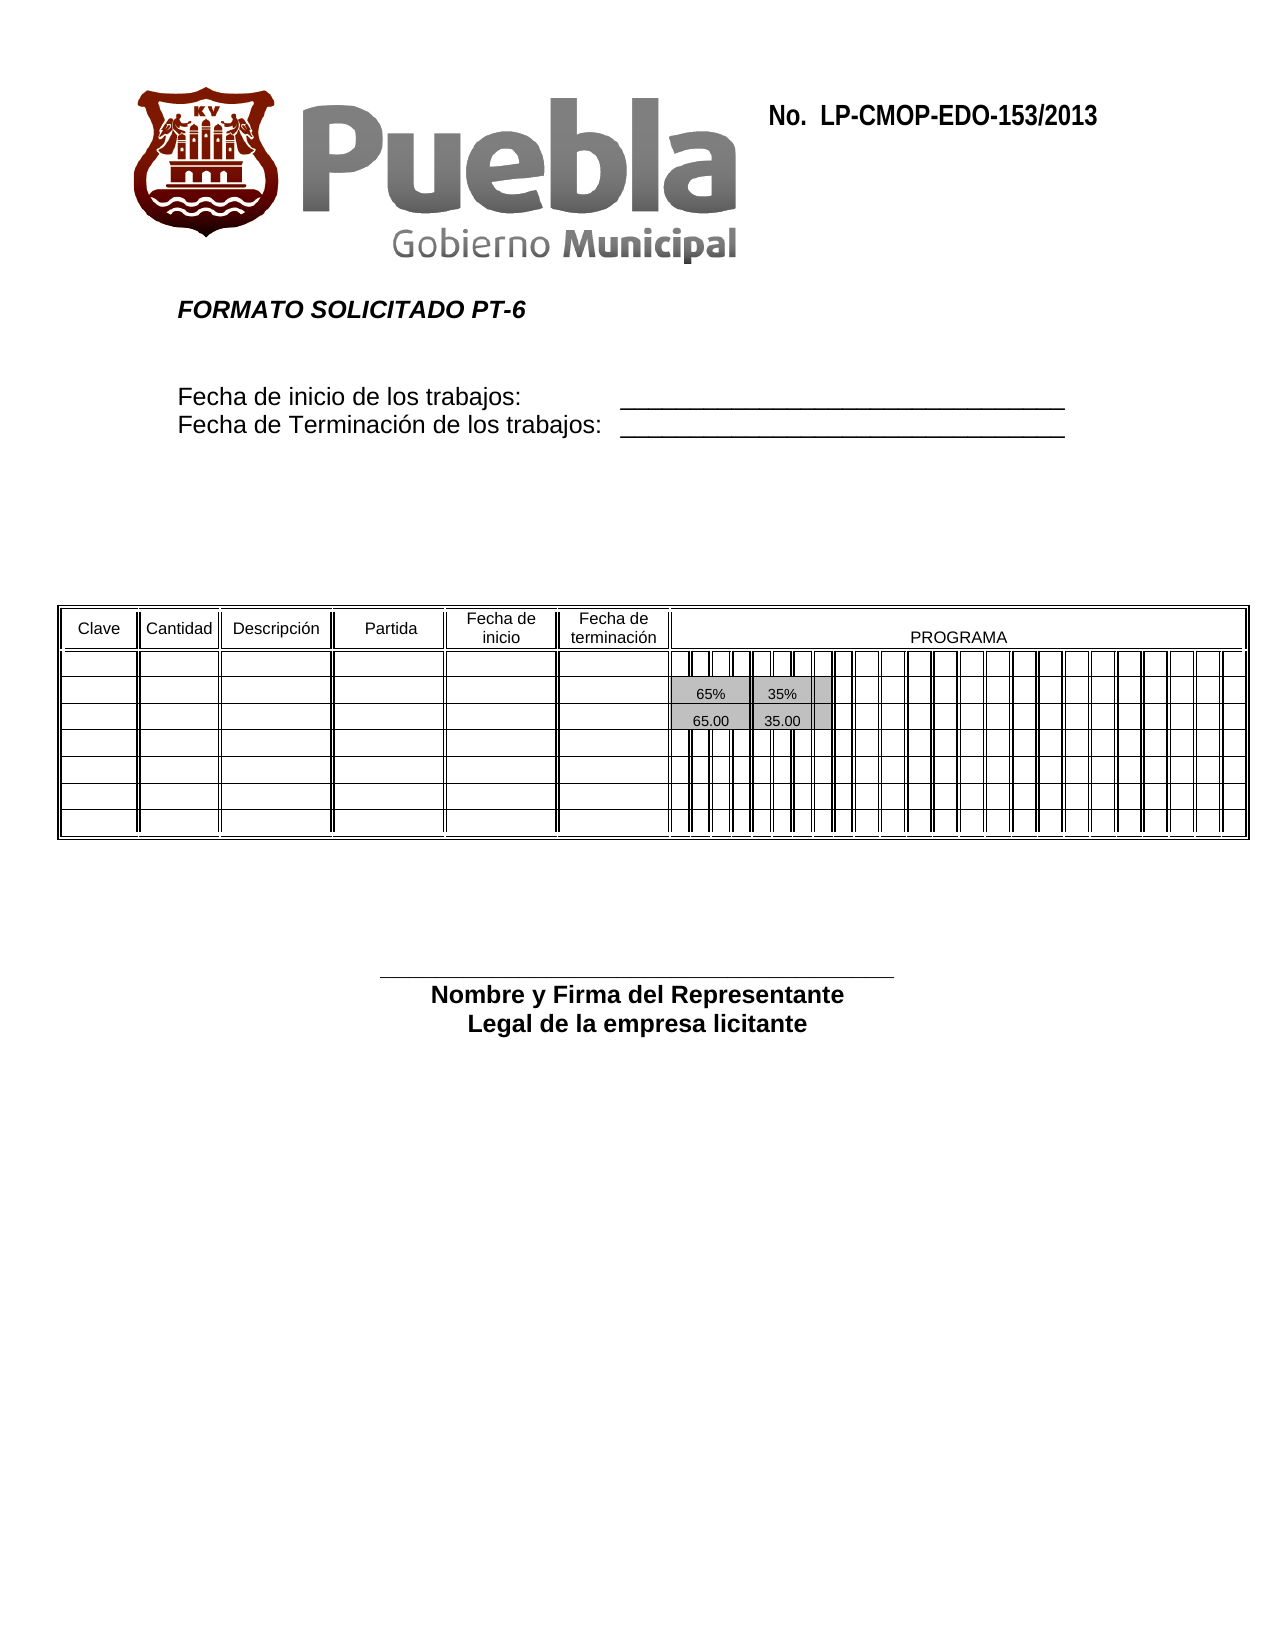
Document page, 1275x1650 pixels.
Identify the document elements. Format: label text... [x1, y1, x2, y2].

table_header Fecha de terminación [558, 606, 670, 647]
table_cell [1171, 784, 1193, 809]
table_cell [62, 677, 136, 703]
table_cell [1119, 757, 1140, 782]
table_cell [987, 757, 1009, 782]
table_cell [447, 784, 555, 809]
table_cell [961, 730, 983, 756]
table_cell [795, 784, 811, 809]
table_cell [447, 730, 555, 756]
table_cell [447, 757, 555, 782]
text Legal de la empresa licitante [177, 1009, 1098, 1038]
table_header Clave [62, 609, 138, 647]
table_header Cantidad [139, 606, 220, 647]
table_cell [933, 810, 959, 836]
picture [133, 87, 736, 264]
table_cell [672, 784, 688, 809]
table_cell [1066, 704, 1088, 729]
table_cell [909, 757, 930, 782]
table_cell [1145, 784, 1166, 809]
table_cell [1224, 757, 1245, 782]
table_cell [836, 757, 851, 782]
table_cell [935, 784, 956, 809]
table_cell [815, 757, 831, 782]
table_cell [1014, 730, 1035, 756]
table_cell [856, 677, 878, 703]
table_cell [987, 704, 1009, 729]
text FORMATO SOLICITADO PT-6 [177, 295, 1098, 324]
table_cell [713, 730, 729, 756]
table_cell [335, 652, 443, 676]
table_cell [754, 757, 770, 782]
table_cell [856, 784, 878, 809]
table_cell [935, 677, 956, 703]
table_cell [1145, 652, 1166, 676]
table_cell [711, 810, 731, 836]
table_cell [1092, 730, 1114, 756]
table_cell [833, 810, 854, 836]
table_cell [1169, 810, 1195, 836]
table_cell [670, 810, 690, 836]
table_cell [447, 652, 555, 676]
table_cell [935, 652, 956, 676]
table_cell [141, 677, 218, 703]
table_cell [1224, 704, 1245, 729]
table_cell [1014, 757, 1035, 782]
table_cell [693, 652, 708, 676]
table_cell [1145, 677, 1166, 703]
table_cell [1064, 810, 1090, 836]
table_cell [1119, 677, 1140, 703]
table_cell [333, 810, 445, 836]
table_cell [1014, 704, 1035, 729]
table_cell [1224, 784, 1245, 809]
table_cell [222, 757, 330, 782]
table_cell [1092, 704, 1114, 729]
text _____________________________________ [177, 952, 1098, 980]
table_cell [856, 757, 878, 782]
table_cell [693, 757, 708, 782]
table_cell [1119, 704, 1140, 729]
table_cell [1171, 704, 1193, 729]
table_cell [62, 810, 138, 836]
table_cell [220, 810, 332, 836]
text Fecha de Terminación de los trabajos: ________________________________ [177, 410, 1098, 439]
table_cell [1038, 810, 1064, 836]
table_cell [795, 757, 811, 782]
table_cell [774, 652, 790, 676]
table_cell [909, 704, 930, 729]
table_cell [856, 652, 878, 676]
table_cell [836, 730, 851, 756]
table_cell [447, 677, 555, 703]
table_cell [713, 652, 729, 676]
text Fecha de inicio de los trabajos: ________________________________ [177, 382, 1098, 410]
table_cell [1171, 677, 1193, 703]
table_cell [836, 784, 851, 809]
table_header Partida [333, 606, 445, 647]
table_cell [754, 652, 770, 676]
table_cell [1221, 648, 1247, 676]
table_cell [836, 677, 851, 703]
table_cell 35% [754, 677, 811, 703]
table_cell [445, 810, 557, 836]
table_cell [141, 730, 218, 756]
table_cell [1119, 652, 1140, 676]
table_cell [1011, 810, 1037, 836]
table_cell [731, 810, 752, 836]
table_cell [1197, 784, 1219, 809]
table_cell [856, 704, 878, 729]
table_cell [961, 652, 983, 676]
table_cell [141, 784, 218, 809]
table_cell [836, 704, 851, 729]
table_cell [560, 784, 668, 809]
table_cell [882, 757, 904, 782]
table_cell [909, 652, 930, 676]
table_cell [713, 757, 729, 782]
table_cell [560, 677, 668, 703]
table_cell [1224, 677, 1245, 703]
table_cell [1171, 757, 1193, 782]
table_cell [754, 784, 770, 809]
table_cell [1040, 757, 1061, 782]
table_cell [1066, 757, 1088, 782]
table_cell [335, 757, 443, 782]
table_cell [1171, 652, 1193, 676]
table_cell [1040, 784, 1061, 809]
table_cell [1143, 810, 1169, 836]
table_cell [734, 784, 749, 809]
table_cell [62, 704, 136, 729]
table_cell [752, 810, 772, 836]
table_cell [1040, 704, 1061, 729]
table_cell [1066, 652, 1088, 676]
table_cell [1092, 757, 1114, 782]
table_cell [1195, 810, 1221, 836]
table_cell [961, 677, 983, 703]
table_cell [1092, 652, 1114, 676]
table_cell [815, 784, 831, 809]
table_cell [987, 677, 1009, 703]
table_cell [335, 730, 443, 756]
table_cell [1090, 810, 1116, 836]
table_cell [141, 652, 218, 676]
table_cell [774, 730, 790, 756]
table_cell [772, 810, 792, 836]
table_cell [793, 810, 813, 836]
table_cell [1145, 704, 1166, 729]
table_cell [222, 652, 330, 676]
table_cell [1171, 730, 1193, 756]
table_cell [882, 730, 904, 756]
table_cell [1224, 730, 1245, 756]
table_cell [1145, 757, 1166, 782]
table_cell [690, 810, 711, 836]
table_cell [882, 704, 904, 729]
table_cell [836, 652, 851, 676]
table_cell 65.00 [672, 704, 749, 729]
table_cell [1066, 784, 1088, 809]
table_cell [1197, 730, 1219, 756]
table_cell [987, 730, 1009, 756]
table_cell [882, 677, 904, 703]
table_cell [335, 784, 443, 809]
table_cell [672, 730, 688, 756]
table_cell [987, 784, 1009, 809]
table_header PROGRAMA [670, 609, 1245, 647]
table_cell [1014, 677, 1035, 703]
table_cell [1040, 730, 1061, 756]
table_cell [1040, 652, 1061, 676]
table_cell [815, 652, 831, 676]
table_cell [558, 810, 670, 836]
table_cell [1014, 784, 1035, 809]
table_cell [795, 652, 811, 676]
table_cell [754, 730, 770, 756]
table_cell [1092, 677, 1114, 703]
table_cell [909, 677, 930, 703]
table_cell [1197, 704, 1219, 729]
table_cell [560, 730, 668, 756]
table_cell [672, 757, 688, 782]
table_cell [880, 810, 906, 836]
table_cell [961, 784, 983, 809]
table_cell [882, 652, 904, 676]
table_cell [139, 810, 220, 836]
table_cell [222, 704, 330, 729]
table_cell [935, 757, 956, 782]
table_cell [959, 810, 985, 836]
table_cell [60, 648, 138, 676]
table_cell [62, 757, 136, 782]
table_cell [1197, 652, 1219, 676]
table_cell [815, 704, 831, 729]
table_cell [1145, 730, 1166, 756]
table_cell [774, 784, 790, 809]
table_cell [734, 652, 749, 676]
table_header Descripción [220, 609, 332, 647]
table_cell [693, 784, 708, 809]
text Nombre y Firma del Representante [177, 980, 1098, 1009]
table_cell [1014, 652, 1035, 676]
table_header Fecha de inicio [445, 609, 557, 647]
table_cell [560, 704, 668, 729]
table_cell [1066, 730, 1088, 756]
table_cell [672, 652, 688, 676]
table_cell [1119, 784, 1140, 809]
table_cell [909, 784, 930, 809]
table_cell [1221, 810, 1245, 836]
table_cell [222, 730, 330, 756]
table_cell [795, 730, 811, 756]
table_cell [882, 784, 904, 809]
table_cell [985, 810, 1011, 836]
table_cell [906, 810, 932, 836]
table_cell [1066, 677, 1088, 703]
table_cell [813, 810, 833, 836]
table_cell [854, 810, 880, 836]
table_cell [909, 730, 930, 756]
table_cell [935, 704, 956, 729]
table_cell [935, 730, 956, 756]
table_cell [693, 730, 708, 756]
table_cell [1116, 810, 1142, 836]
table_cell [222, 784, 330, 809]
table_cell [713, 784, 729, 809]
table_cell [815, 677, 831, 703]
table_cell [734, 757, 749, 782]
table_cell [961, 757, 983, 782]
table_cell [560, 652, 668, 676]
table_cell [1197, 757, 1219, 782]
table_cell [560, 757, 668, 782]
table_cell [447, 704, 555, 729]
table_cell [1092, 784, 1114, 809]
table_cell [62, 730, 136, 756]
table_cell [1119, 730, 1140, 756]
table_cell [961, 704, 983, 729]
table_cell 35.00 [754, 704, 811, 729]
table_cell [1197, 677, 1219, 703]
table_cell [734, 730, 749, 756]
table_cell [62, 784, 136, 809]
table_cell [1040, 677, 1061, 703]
table_cell 65% [672, 677, 749, 703]
table_cell [856, 730, 878, 756]
table_cell [774, 757, 790, 782]
table_cell [815, 730, 831, 756]
table_cell [141, 757, 218, 782]
table_cell [987, 652, 1009, 676]
table_cell [335, 704, 443, 729]
table_cell [222, 677, 330, 703]
table_cell [335, 677, 443, 703]
table_cell [141, 704, 218, 729]
